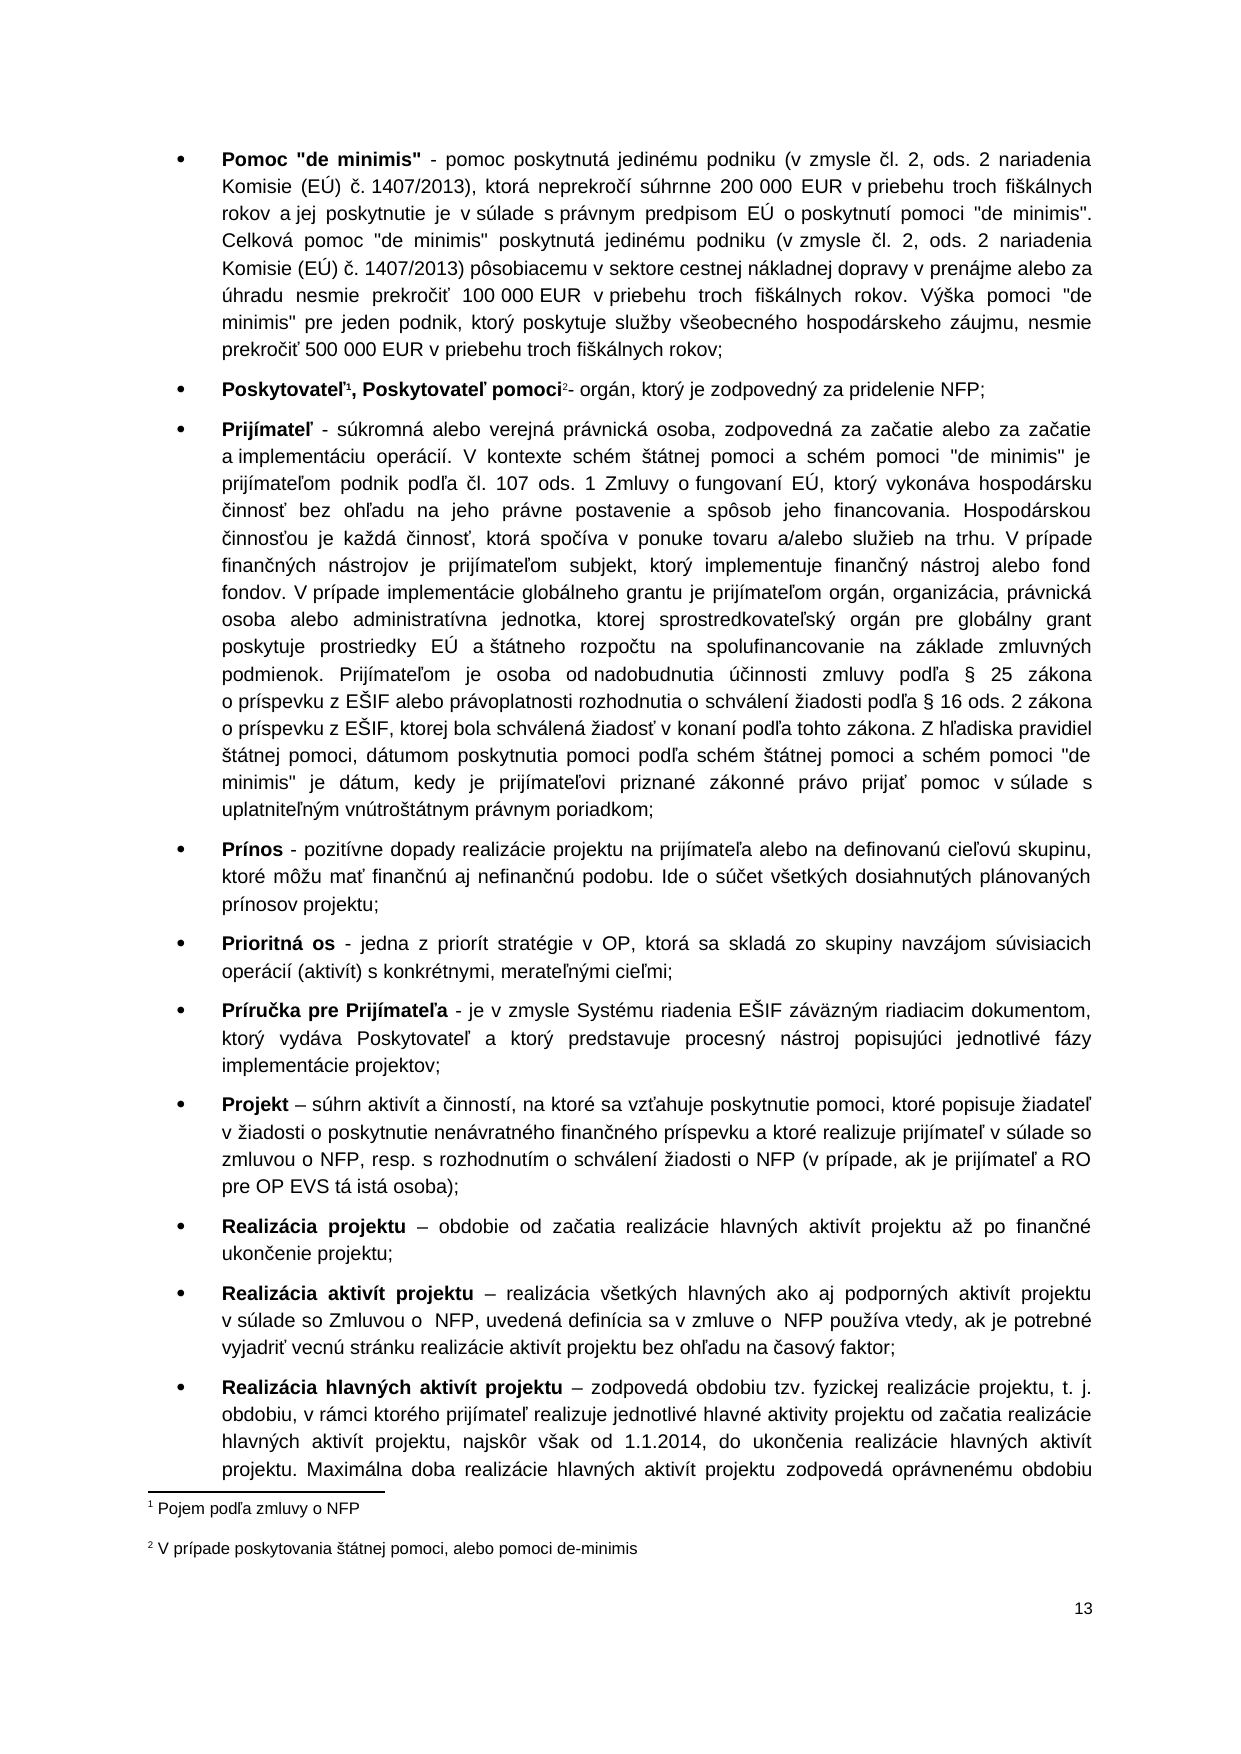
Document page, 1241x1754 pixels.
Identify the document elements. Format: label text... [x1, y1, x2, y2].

text Prioritná os - jedna z priorít stratégie v OP, ktorá sa skladá zo skupiny navzájom súvisiacich operácií (aktivít) s konkrétnymi, merateľnými cieľmi; [177, 932, 1092, 982]
text Príručka pre Prijímateľa - je v zmysle Systému riadenia EŠIF záväzným riadiacim dokumentom, ktorý vydáva Poskytovateľ a ktorý predstavuje procesný nástroj popisujúci jednotlivé fázy implementácie projektov; [177, 999, 1092, 1076]
text Realizácia aktivít projektu – realizácia všetkých hlavných ako aj podporných aktivít projektu v súlade so Zmluvou o NFP, uvedená definícia sa v zmluve o NFP používa vtedy, ak je potrebné vyjadriť vecnú stránku realizácie aktivít projektu bez ohľadu na časový faktor; [177, 1282, 1092, 1359]
text Realizácia projektu – obdobie od začatia realizácie hlavných aktivít projektu až po finančné ukončenie projektu; [177, 1215, 1092, 1265]
text Projekt – súhrn aktivít a činností, na ktoré sa vzťahuje poskytnutie pomoci, ktoré popisuje žiadateľ v žiadosti o poskytnutie nenávratného finančného príspevku a ktoré realizuje prijímateľ v súlade so zmluvou o NFP, resp. s rozhodnutím o schválení žiadosti o NFP (v prípade, ak je prijímateľ a RO pre OP EVS tá istá osoba); [177, 1093, 1092, 1198]
text Pomoc "de minimis" - pomoc poskytnutá jedinému podniku (v zmysle čl. 2, ods. 2 nariadenia Komisie (EÚ) č. 1407/2013), ktorá neprekročí súhrnne 200 000 EUR v priebehu troch fiškálnych rokov a jej poskytnutie je v súlade s právnym predpisom EÚ o poskytnutí pomoci "de minimis". Celková pomoc "de minimis" poskytnutá jedinému podniku (v zmysle čl. 2, ods. 2 nariadenia Komisie (EÚ) č. 1407/2013) pôsobiacemu v sektore cestnej nákladnej dopravy v prenájme alebo za úhradu nesmie prekročiť 100 000 EUR v priebehu troch fiškálnych rokov. Výška pomoci "de minimis" pre jeden podnik, ktorý poskytuje služby všeobecného hospodárskeho záujmu, nesmie prekročiť 500 000 EUR v priebehu troch fiškálnych rokov; [177, 148, 1092, 361]
text Prínos - pozitívne dopady realizácie projektu na prijímateľa alebo na definovanú cieľovú skupinu, ktoré môžu mať finančnú aj nefinančnú podobu. Ide o súčet všetkých dosiahnutých plánovaných prínosov projektu; [177, 838, 1092, 915]
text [177, 1376, 1092, 1480]
text Poskytovateľ, Poskytovateľ pomoci- orgán, ktorý je zodpovedný za pridelenie NFP; [177, 378, 1092, 401]
text Prijímateľ - súkromná alebo verejná právnická osoba, zodpovedná za začatie alebo za začatie a implementáciu operácií. V kontexte schém štátnej pomoci a schém pomoci "de minimis" je prijímateľom podnik podľa čl. 107 ods. 1 Zmluvy o fungovaní EÚ, ktorý vykonáva hospodársku činnosť bez ohľadu na jeho právne postavenie a spôsob jeho financovania. Hospodárskou činnosťou je každá činnosť, ktorá spočíva v ponuke tovaru a/alebo služieb na trhu. V prípade finančných nástrojov je prijímateľom subjekt, ktorý implementuje finančný nástroj alebo fond fondov. V prípade implementácie globálneho grantu je prijímateľom orgán, organizácia, právnická osoba alebo administratívna jednotka, ktorej sprostredkovateľský orgán pre globálny grant poskytuje prostriedky EÚ a štátneho rozpočtu na spolufinancovanie na základe zmluvných podmienok. Prijímateľom je osoba od nadobudnutia účinnosti zmluvy podľa § 25 zákona o príspevku z EŠIF alebo právoplatnosti rozhodnutia o schválení žiadosti podľa § 16 ods. 2 zákona o príspevku z EŠIF, ktorej bola schválená žiadosť v konaní podľa tohto zákona. Z hľadiska pravidiel štátnej pomoci, dátumom poskytnutia pomoci podľa schém štátnej pomoci a schém pomoci "de minimis" je dátum, kedy je prijímateľovi priznané zákonné právo prijať pomoc v súlade s uplatniteľným vnútroštátnym právnym poriadkom; [177, 418, 1092, 821]
